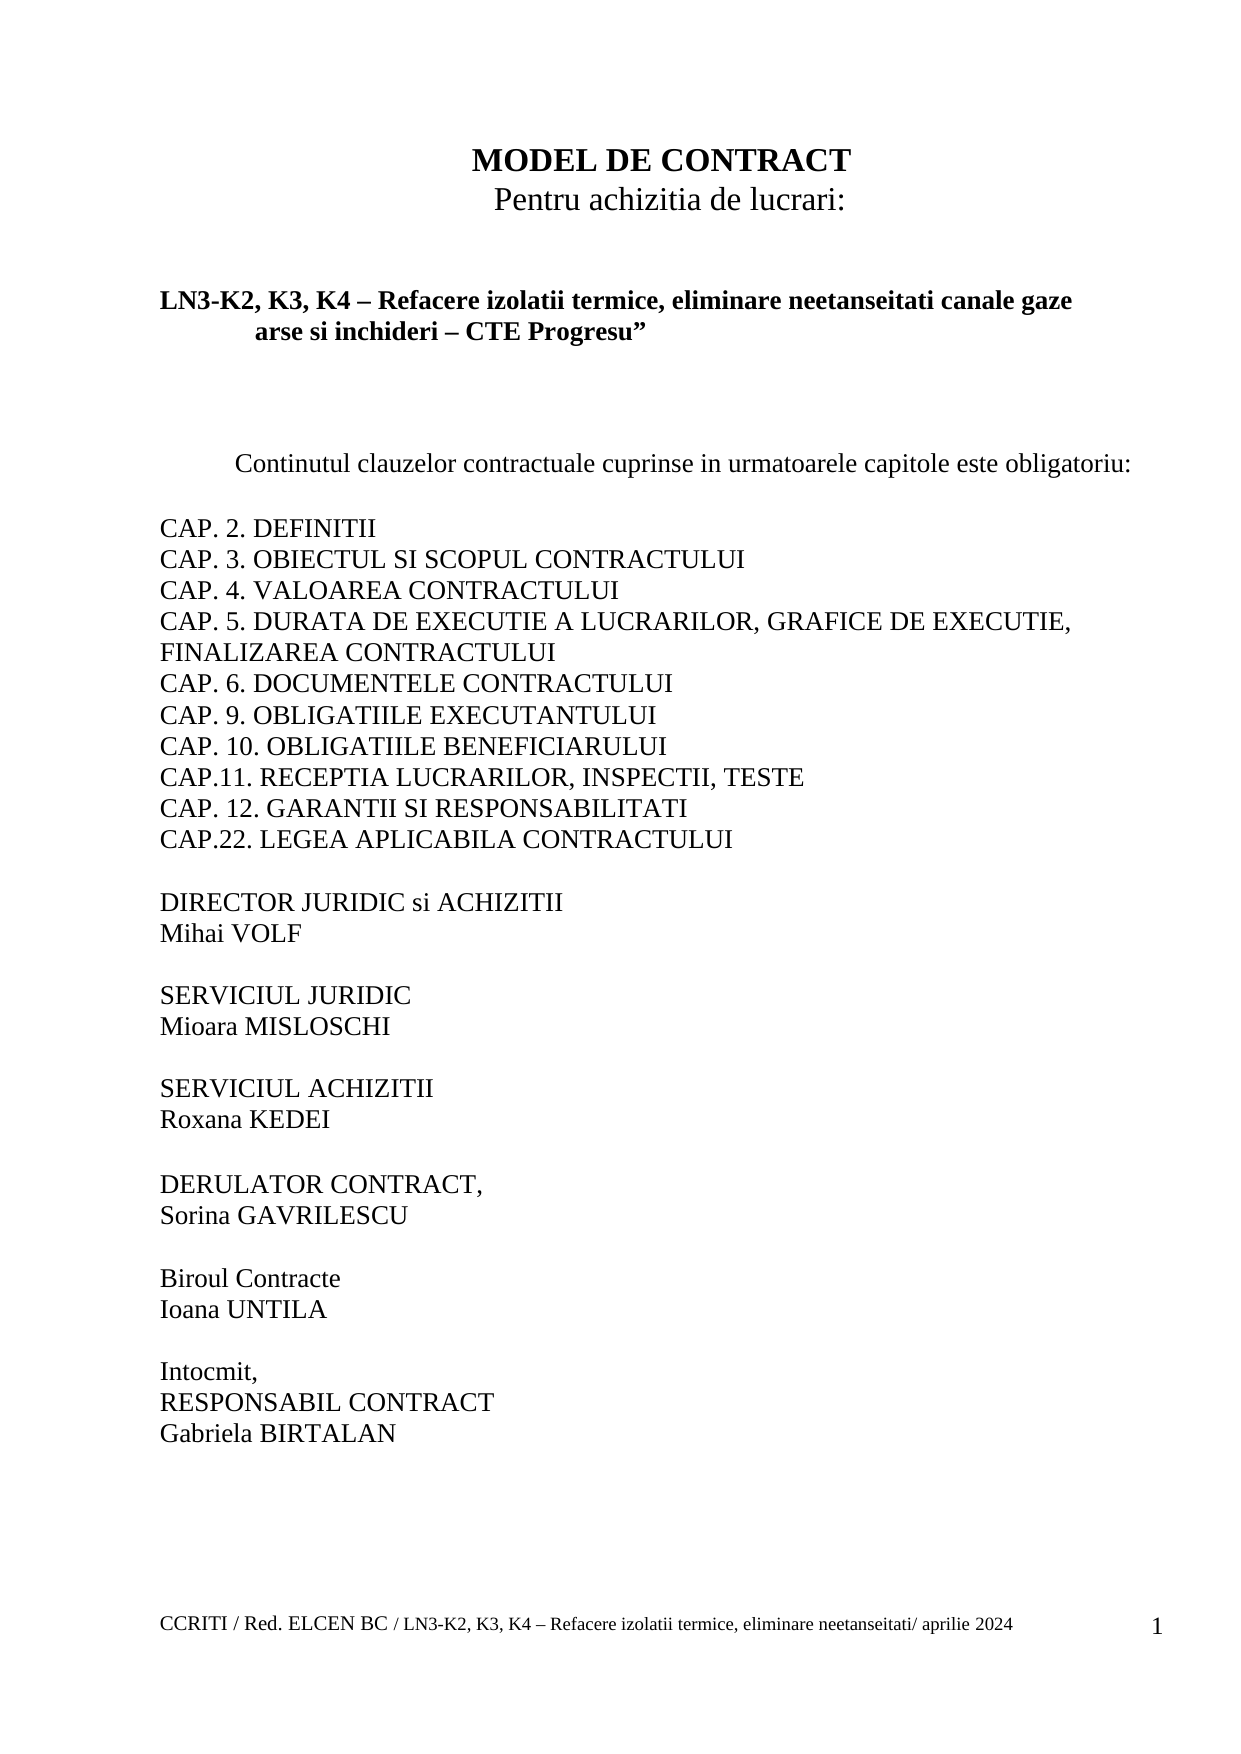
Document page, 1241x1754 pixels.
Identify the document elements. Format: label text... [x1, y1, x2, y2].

text Roxana KEDEI [159, 1104, 1163, 1135]
text LN3-K2, K3, K4 – Refacere izolatii termice, eliminare neetanseitati canale gaze [159, 284, 1163, 315]
text CAP. 5. DURATA DE EXECUTIE A LUCRARILOR, GRAFICE DE EXECUTIE, FINALIZAREA CONTRACTULUI [159, 605, 1163, 668]
text Sorina GAVRILESCU [159, 1199, 1163, 1231]
text SERVICIUL JURIDIC [159, 979, 1163, 1010]
text Continutul clauzelor contractuale cuprinse in urmatoarele capitole este obligatoriu: [159, 447, 1163, 478]
text DIRECTOR JURIDIC si ACHIZITII [159, 886, 1163, 917]
text RESPONSABIL CONTRACT [159, 1386, 1163, 1417]
text CAP. 9. OBLIGATIILE EXECUTANTULUI [159, 699, 1163, 730]
text CAP. 3. OBIECTUL SI SCOPUL CONTRACTULUI [159, 543, 1163, 574]
text Intocmit, [159, 1355, 1163, 1386]
text DERULATOR CONTRACT, [159, 1168, 1163, 1199]
text CAP. 2. DEFINITII [159, 512, 1163, 543]
text Mioara MISLOSCHI [159, 1010, 1163, 1041]
text arse si inchideri – CTE Progresu” [159, 315, 1163, 347]
text CAP. 10. OBLIGATIILE BENEFICIARULUI [159, 730, 1163, 761]
text CAP. 6. DOCUMENTELE CONTRACTULUI [159, 668, 1163, 699]
text CAP.22. LEGEA APLICABILA CONTRACTULUI [159, 823, 1163, 854]
text Mihai VOLF [159, 917, 1163, 948]
text CAP.11. RECEPTIA LUCRARILOR, INSPECTII, TESTE [159, 761, 1163, 792]
text Ioana UNTILA [159, 1293, 1163, 1324]
text SERVICIUL ACHIZITII [159, 1072, 1163, 1104]
text Gabriela BIRTALAN [159, 1417, 1163, 1449]
text Pentru achizitia de lucrari: [159, 179, 1163, 217]
text cap. 12. GARANTII SI RESPONSABILITATI [159, 792, 1163, 823]
text Biroul Contracte [159, 1262, 1163, 1293]
subtitle MODEL DE CONTRACT [159, 141, 1163, 179]
text CAP. 4. VALOAREA CONTRACTULUI [159, 574, 1163, 605]
